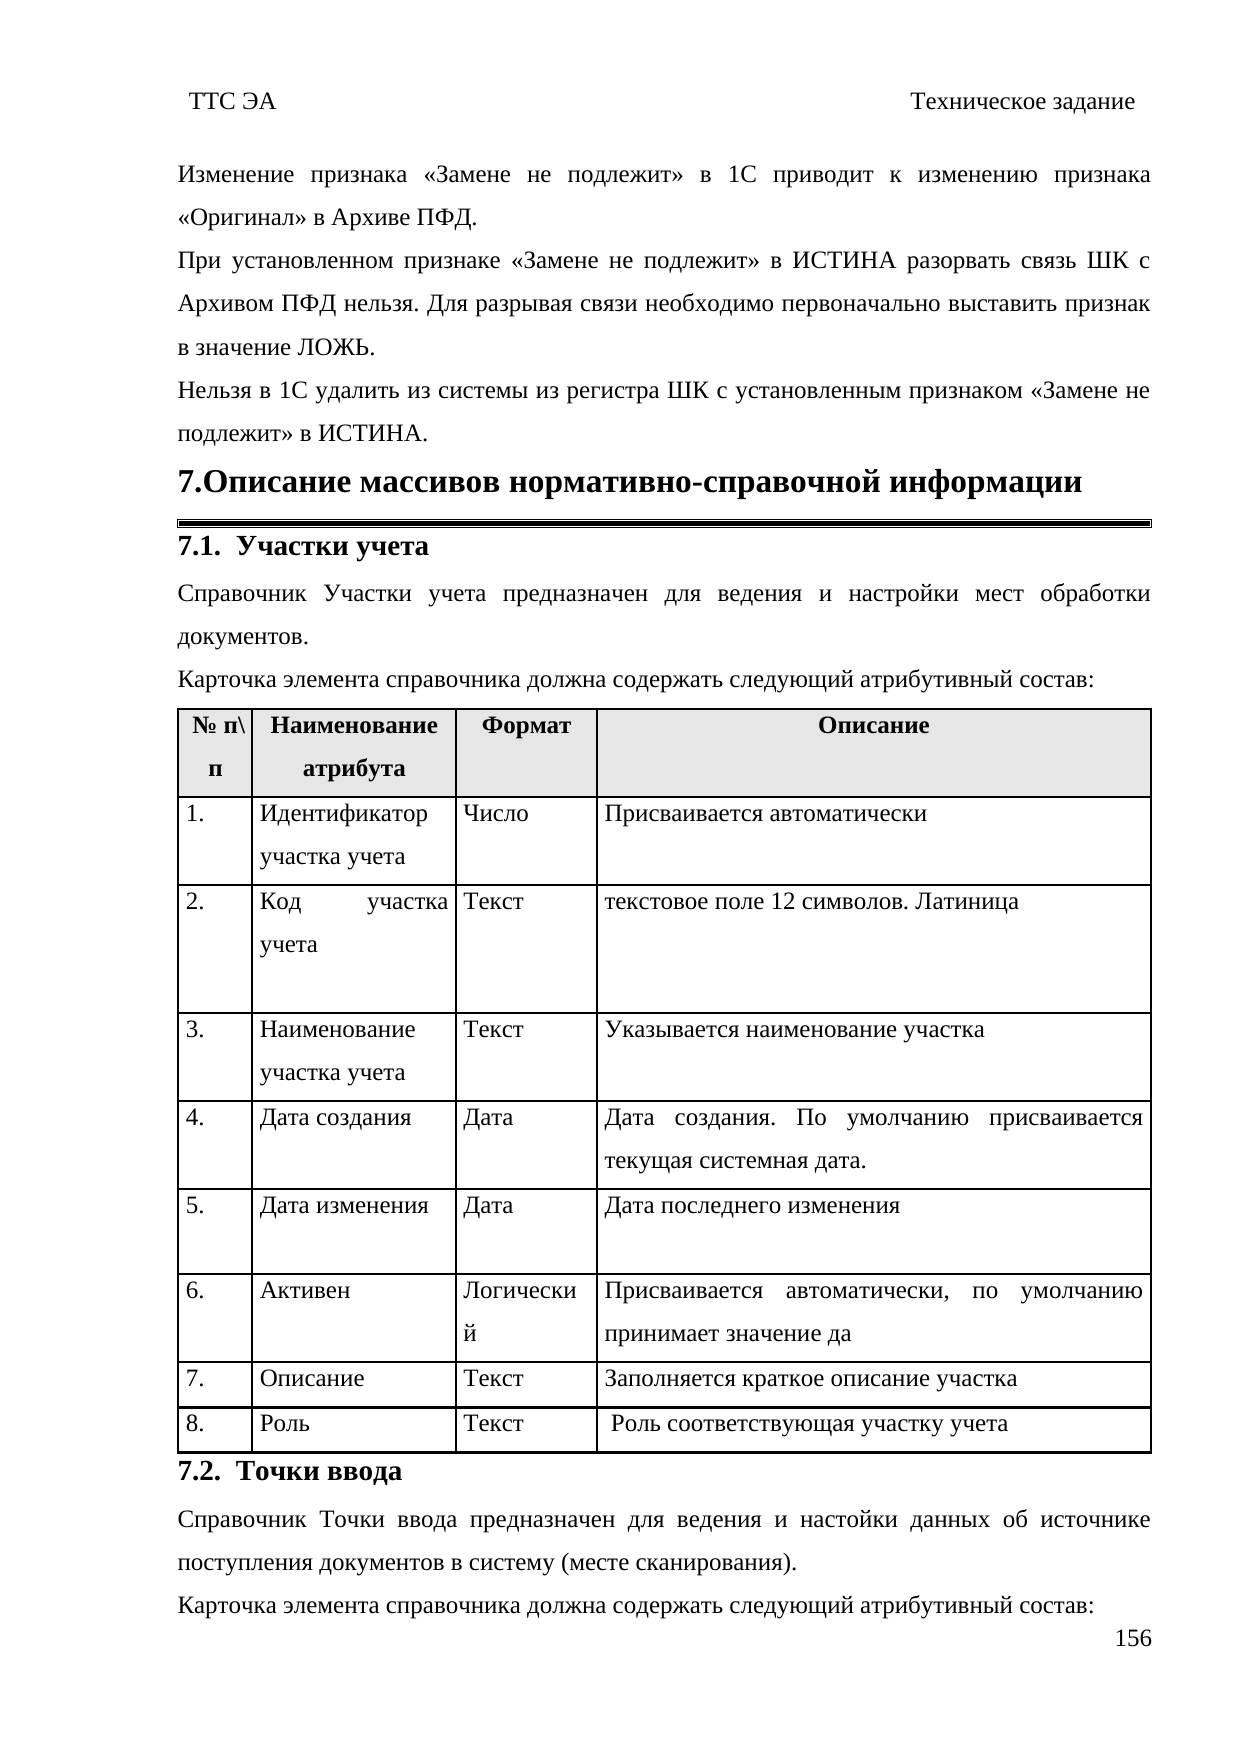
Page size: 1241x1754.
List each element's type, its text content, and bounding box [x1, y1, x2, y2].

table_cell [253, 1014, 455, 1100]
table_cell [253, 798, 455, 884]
text Карточка элемента справочника должна содержать следующий атрибутивный состав: [177, 1590, 1152, 1619]
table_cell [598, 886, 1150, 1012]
text Нельзя в 1С удалить из системы из регистра ШК с установленным признаком «Замене не подлежит» в ИСТИНА. [177, 375, 1152, 447]
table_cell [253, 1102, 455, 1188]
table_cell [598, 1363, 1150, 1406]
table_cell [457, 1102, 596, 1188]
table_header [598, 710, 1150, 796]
text При установленном признаке «Замене не подлежит» в ИСТИНА разорвать связь ШК с Архивом ПФД нельзя. Для разрывая связи необходимо первоначально выставить признак в значение ЛОЖЬ. [177, 245, 1152, 360]
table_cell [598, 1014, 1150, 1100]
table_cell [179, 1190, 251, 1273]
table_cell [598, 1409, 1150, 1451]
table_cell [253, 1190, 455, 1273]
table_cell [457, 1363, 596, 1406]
list 7.Описание массивов нормативно-справочной информации [177, 461, 1152, 499]
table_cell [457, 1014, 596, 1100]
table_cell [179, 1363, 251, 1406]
list 7.1. Участки учета [177, 528, 1152, 561]
text Изменение признака «Замене не подлежит» в 1С приводит к изменению признака «Оригинал» в Архиве ПФД. [177, 159, 1152, 231]
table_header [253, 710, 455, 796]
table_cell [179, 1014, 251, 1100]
text Карточка элемента справочника должна содержать следующий атрибутивный состав: [177, 664, 1152, 693]
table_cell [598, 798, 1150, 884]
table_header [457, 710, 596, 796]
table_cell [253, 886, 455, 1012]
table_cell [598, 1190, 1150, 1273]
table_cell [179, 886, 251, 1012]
list 7.2. Точки ввода [177, 1454, 1152, 1487]
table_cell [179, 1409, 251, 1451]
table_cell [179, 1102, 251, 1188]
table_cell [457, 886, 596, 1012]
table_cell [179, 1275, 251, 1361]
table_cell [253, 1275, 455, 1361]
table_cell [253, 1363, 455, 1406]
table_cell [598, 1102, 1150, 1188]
text Справочник Участки учета предназначен для ведения и настройки мест обработки документов. [177, 578, 1152, 650]
text Справочник Точки ввода предназначен для ведения и настойки данных об источнике поступления документов в систему (месте сканирования). [177, 1504, 1152, 1576]
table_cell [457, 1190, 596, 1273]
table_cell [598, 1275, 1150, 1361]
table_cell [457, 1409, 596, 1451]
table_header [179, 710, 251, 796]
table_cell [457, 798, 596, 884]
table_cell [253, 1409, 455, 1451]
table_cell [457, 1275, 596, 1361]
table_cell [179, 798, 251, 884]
